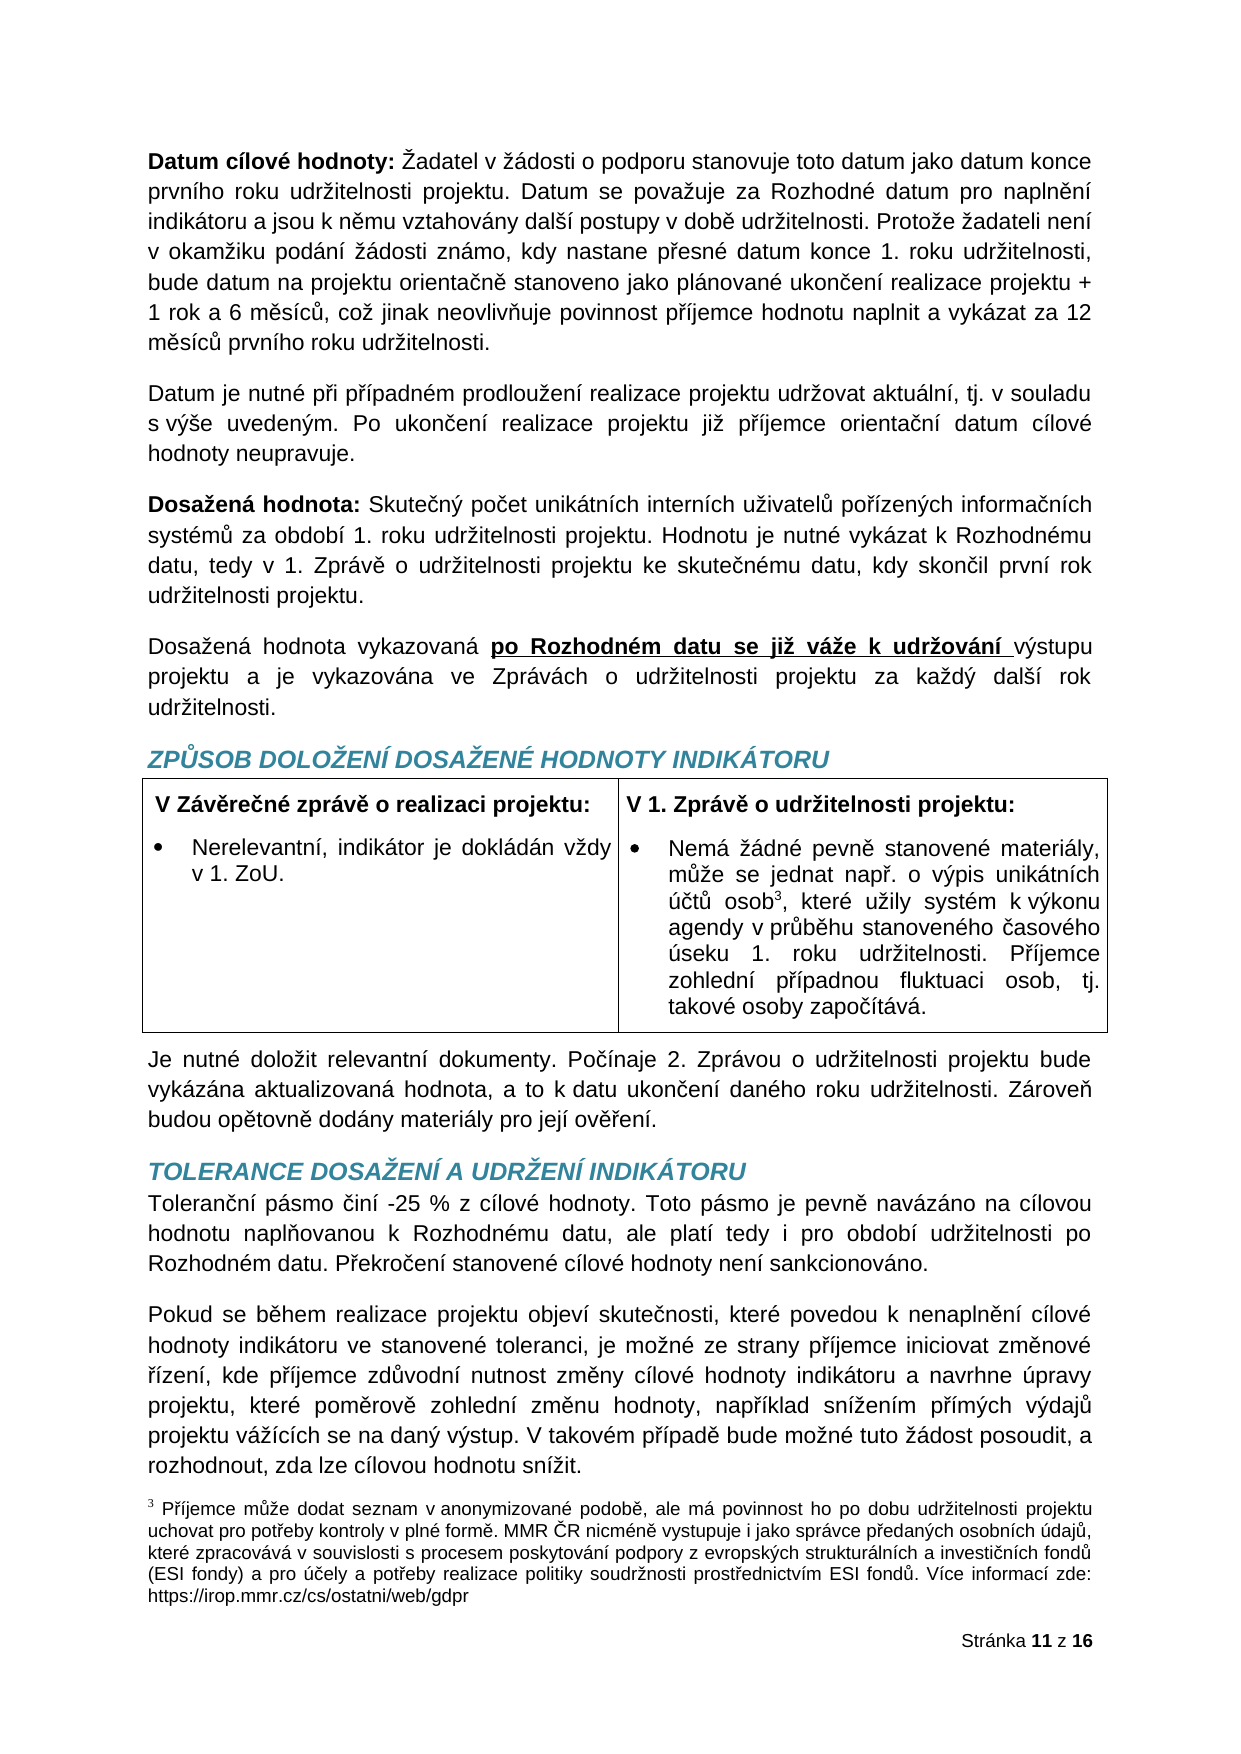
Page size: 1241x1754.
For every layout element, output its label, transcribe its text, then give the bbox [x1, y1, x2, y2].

text TOLERANCE DOSAŽENÍ a udržení indikátoru [148, 1157, 1092, 1186]
text Datum cílové hodnoty: Žadatel v žádosti o podporu stanovuje toto datum jako datum konce prvního roku udržitelnosti projektu. Datum se považuje za Rozhodné datum pro naplnění indikátoru a jsou k němu vztahovány další postupy v době udržitelnosti. Protože žadateli není v okamžiku podání žádosti známo, kdy nastane přesné datum konce 1. roku udržitelnosti, bude datum na projektu orientačně stanoveno jako plánované ukončení realizace projektu + 1 rok a 6 měsíců, což jinak neovlivňuje povinnost příjemce hodnotu naplnit a vykázat za 12 měsíců prvního roku udržitelnosti. [148, 148, 1092, 355]
text Způsob doložení dosažené hodnoty indikátoru [148, 744, 1092, 773]
text Je nutné doložit relevantní dokumenty. Počínaje 2. Zprávou o udržitelnosti projektu bude vykázána aktualizovaná hodnota, a to k datu ukončení daného roku udržitelnosti. Zároveň budou opětovně dodány materiály pro její ověření. [148, 1046, 1092, 1132]
text Dosažená hodnota: Skutečný počet unikátních interních uživatelů pořízených informačních systémů za období 1. roku udržitelnosti projektu. Hodnotu je nutné vykázat k Rozhodnému datu, tedy v 1. Zprávě o udržitelnosti projektu ke skutečnému datu, kdy skončil první rok udržitelnosti projektu. [148, 491, 1092, 608]
table_header V 1. Zprávě o udržitelnosti projektu: Nemá žádné pevně stanovené materiály, může se jednat např. o výpis unikátních účtů osob, které užily systém k výkonu agendy v průběhu stanoveného časového úseku 1. roku udržitelnosti. Příjemce zohlední případnou fluktuaci osob, tj. takové osoby započítává. [619, 779, 1107, 1032]
table_header V Závěrečné zprávě o realizaci projektu: Nerelevantní, indikátor je dokládán vždy v 1. ZoU. [143, 779, 618, 1032]
text Pokud se během realizace projektu objeví skutečnosti, které povedou k nenaplnění cílové hodnoty indikátoru ve stanovené toleranci, je možné ze strany příjemce iniciovat změnové řízení, kde příjemce zdůvodní nutnost změny cílové hodnoty indikátoru a navrhne úpravy projektu, které poměrově zohlední změnu hodnoty, například snížením přímých výdajů projektu vážících se na daný výstup. V takovém případě bude možné tuto žádost posoudit, a rozhodnout, zda lze cílovou hodnotu snížit. [148, 1301, 1092, 1479]
text Toleranční pásmo činí -25 % z cílové hodnoty. Toto pásmo je pevně navázáno na cílovou hodnotu naplňovanou k Rozhodnému datu, ale platí tedy i pro období udržitelnosti po Rozhodném datu. Překročení stanovené cílové hodnoty není sankcionováno. [148, 1190, 1092, 1277]
text Datum je nutné při případném prodloužení realizace projektu udržovat aktuální, tj. v souladu s výše uvedeným. Po ukončení realizace projektu již příjemce orientační datum cílové hodnoty neupravuje. [148, 380, 1092, 467]
text Dosažená hodnota vykazovaná po Rozhodném datu se již váže k udržování výstupu projektu a je vykazována ve Zprávách o udržitelnosti projektu za každý další rok udržitelnosti. [148, 633, 1092, 720]
